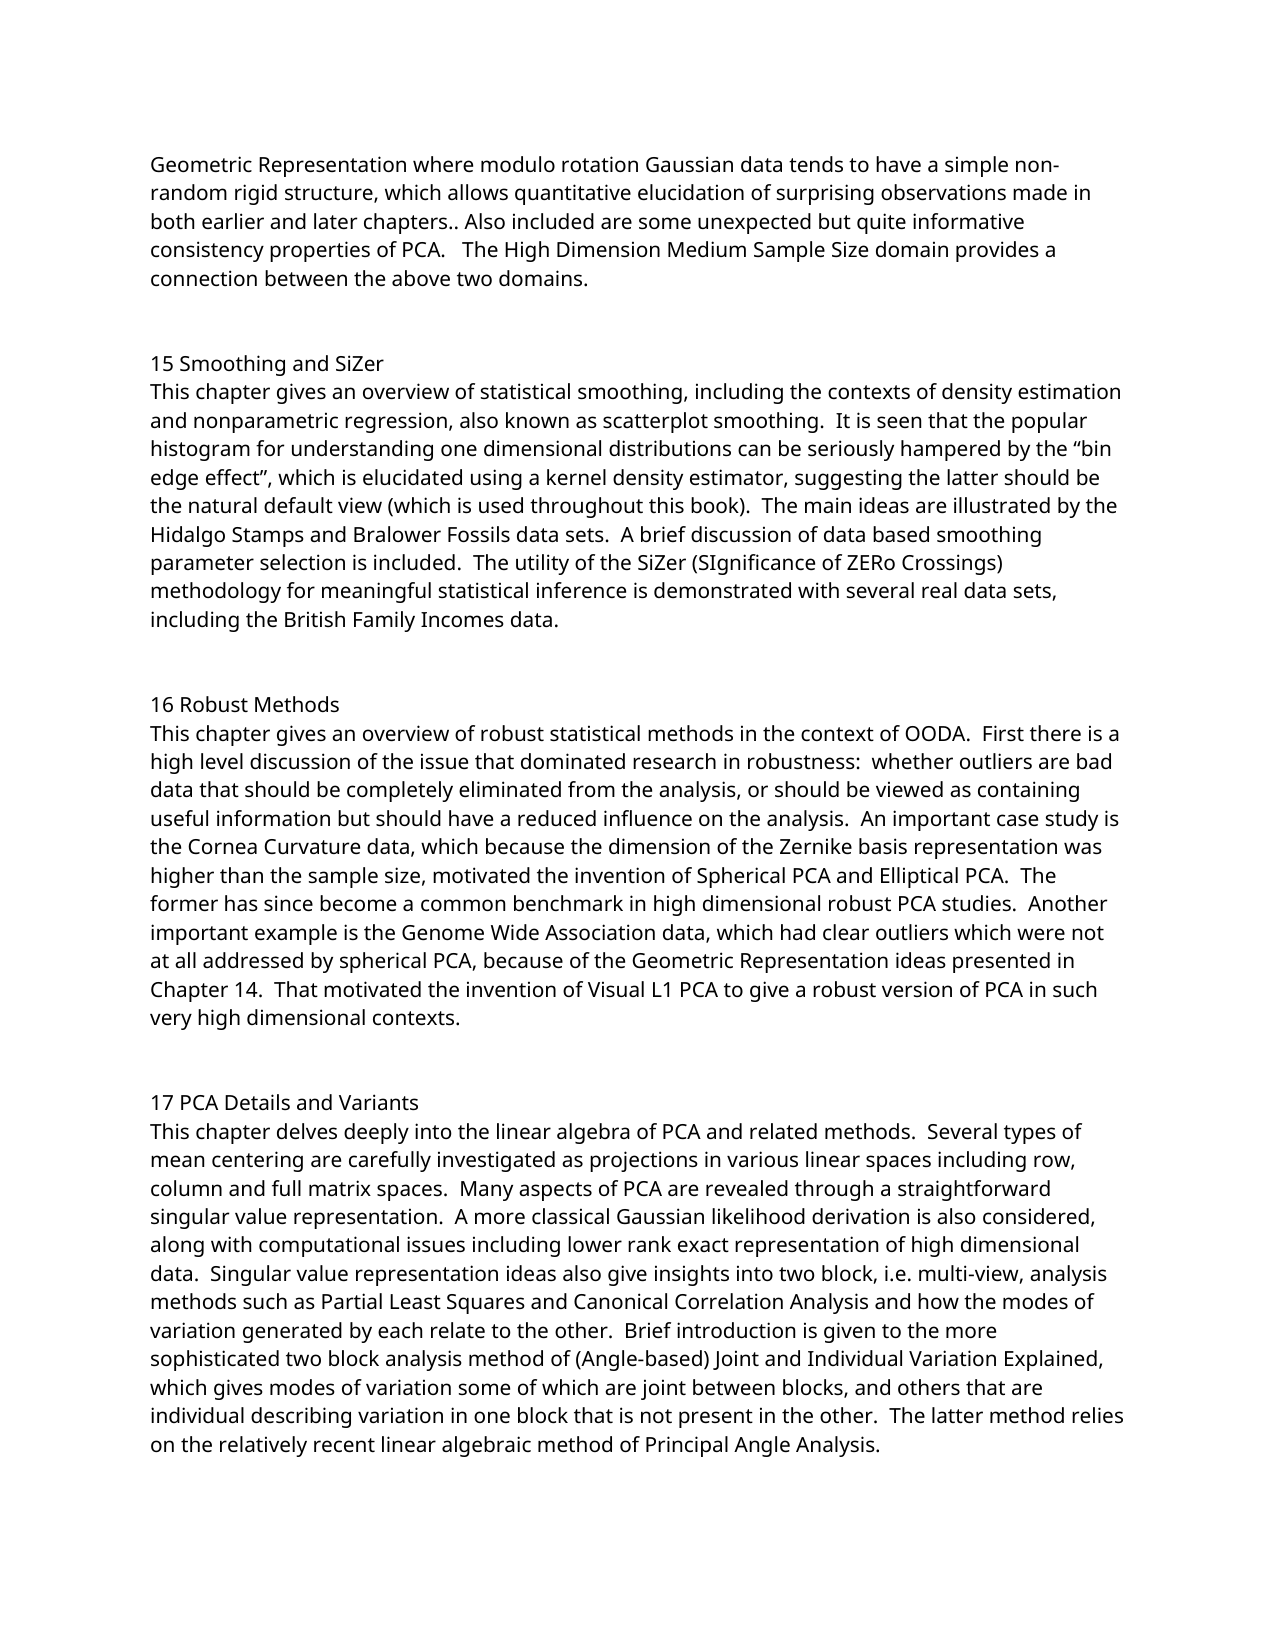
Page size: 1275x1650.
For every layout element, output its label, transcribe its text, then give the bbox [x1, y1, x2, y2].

text This chapter gives an overview of statistical smoothing, including the contexts of density estimation and nonparametric regression, also known as scatterplot smoothing. It is seen that the popular histogram for understanding one dimensional distributions can be seriously hampered by the “bin edge effect”, which is elucidated using a kernel density estimator, suggesting the latter should be the natural default view (which is used throughout this book). The main ideas are illustrated by the Hidalgo Stamps and Bralower Fossils data sets. A brief discussion of data based smoothing parameter selection is included. The utility of the SiZer (SIgnificance of ZERo Crossings) methodology for meaningful statistical inference is demonstrated with several real data sets, including the British Family Incomes data. [150, 377, 1125, 633]
text 16 Robust Methods [150, 690, 1125, 719]
text 15 Smoothing and SiZer [150, 349, 1125, 377]
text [150, 150, 1125, 292]
text This chapter gives an overview of robust statistical methods in the context of OODA. First there is a high level discussion of the issue that dominated research in robustness: whether outliers are bad data that should be completely eliminated from the analysis, or should be viewed as containing useful information but should have a reduced influence on the analysis. An important case study is the Cornea Curvature data, which because the dimension of the Zernike basis representation was higher than the sample size, motivated the invention of Spherical PCA and Elliptical PCA. The former has since become a common benchmark in high dimensional robust PCA studies. Another important example is the Genome Wide Association data, which had clear outliers which were not at all addressed by spherical PCA, because of the Geometric Representation ideas presented in Chapter 14. That motivated the invention of Visual L1 PCA to give a robust version of PCA in such very high dimensional contexts. [150, 719, 1125, 1032]
text This chapter delves deeply into the linear algebra of PCA and related methods. Several types of mean centering are carefully investigated as projections in various linear spaces including row, column and full matrix spaces. Many aspects of PCA are revealed through a straightforward singular value representation. A more classical Gaussian likelihood derivation is also considered, along with computational issues including lower rank exact representation of high dimensional data. Singular value representation ideas also give insights into two block, i.e. multi-view, analysis methods such as Partial Least Squares and Canonical Correlation Analysis and how the modes of variation generated by each relate to the other. Brief introduction is given to the more sophisticated two block analysis method of (Angle-based) Joint and Individual Variation Explained, which gives modes of variation some of which are joint between blocks, and others that are individual describing variation in one block that is not present in the other. The latter method relies on the relatively recent linear algebraic method of Principal Angle Analysis. [150, 1117, 1125, 1458]
text 17 PCA Details and Variants [150, 1088, 1125, 1117]
